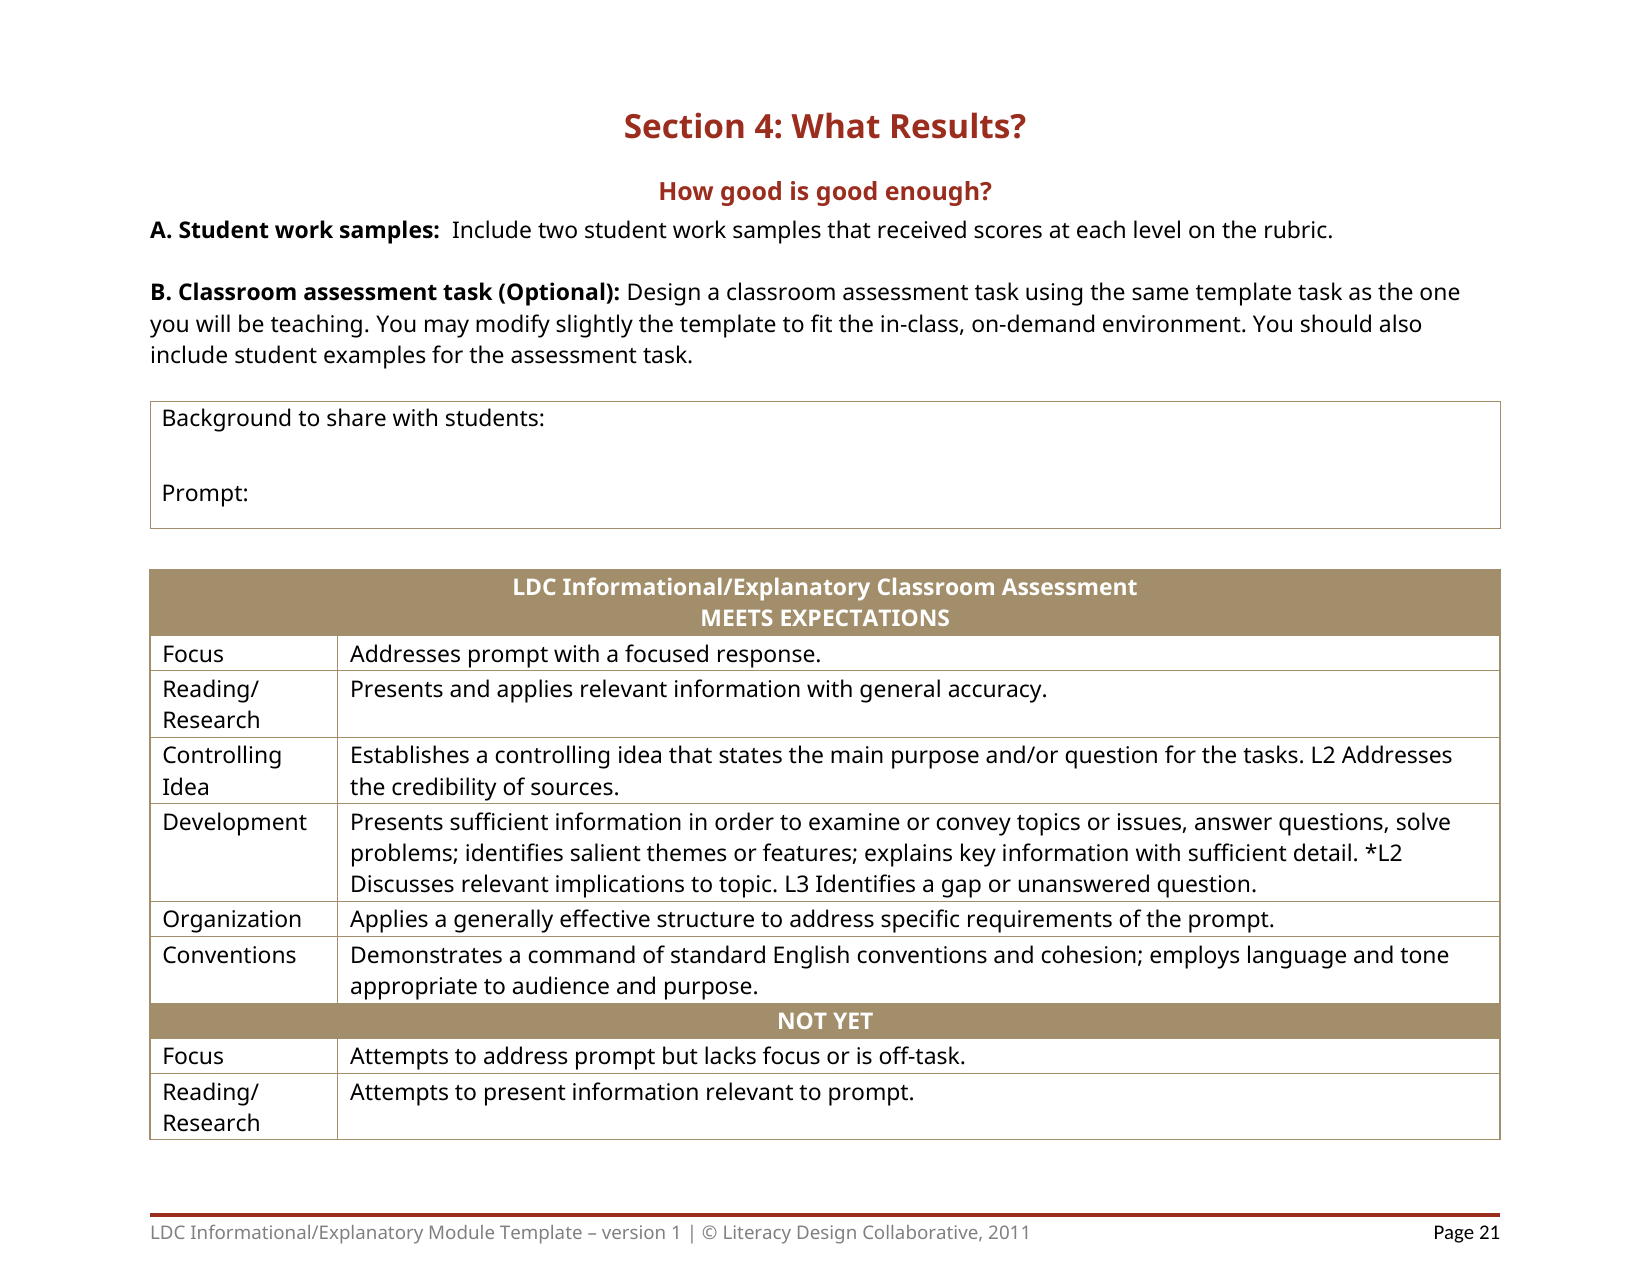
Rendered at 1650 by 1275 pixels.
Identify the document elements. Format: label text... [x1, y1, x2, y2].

table_cell Focus [151, 1039, 337, 1073]
table_cell Attempts to address prompt but lacks focus or is off-task. [338, 1039, 1499, 1073]
table_cell Demonstrates a command of standard English conventions and cohesion; employs language and tone appropriate to audience and purpose. [338, 937, 1499, 1002]
table_cell Establishes a controlling idea that states the main purpose and/or question for the tasks. L2 Addresses the credibility of sources. [338, 738, 1499, 803]
subtitle How good is good enough? [150, 173, 1500, 208]
table_cell Conventions [151, 937, 337, 1002]
text A. Student work samples: Include two student work samples that received scores at each level on the rubric. [150, 214, 1500, 245]
subtitle Section 4: What Results? [150, 103, 1500, 148]
table_cell Focus [151, 636, 337, 670]
table_cell Development [151, 804, 337, 901]
table_cell Presents and applies relevant information with general accuracy. [338, 671, 1499, 737]
table_header LDC Informational/Explanatory Classroom Assessment MEETS EXPECTATIONS [151, 570, 1499, 635]
table_cell Attempts to present information relevant to prompt. [338, 1074, 1499, 1139]
text B. Classroom assessment task (Optional): Design a classroom assessment task using the same template task as the one you will be teaching. You may modify slightly the template to fit the in-class, on-demand environment. You should also include student examples for the assessment task. [150, 276, 1500, 370]
table_header Background to share with students: Prompt: [151, 402, 1500, 528]
table_cell Reading/Research [151, 1074, 337, 1139]
table_cell Presents sufficient information in order to examine or convey topics or issues, answer questions, solve problems; identifies salient themes or features; explains key information with sufficient detail. *L2 Discusses relevant implications to topic. L3 Identifies a gap or unanswered question. [338, 804, 1499, 901]
table_cell Organization [151, 902, 337, 936]
table_cell NOT YET [151, 1004, 1499, 1038]
table_cell Controlling Idea [151, 738, 337, 803]
table_cell Reading/Research [151, 671, 337, 737]
table_cell Addresses prompt with a focused response. [338, 636, 1499, 670]
table_cell Applies a generally effective structure to address specific requirements of the prompt. [338, 902, 1499, 936]
